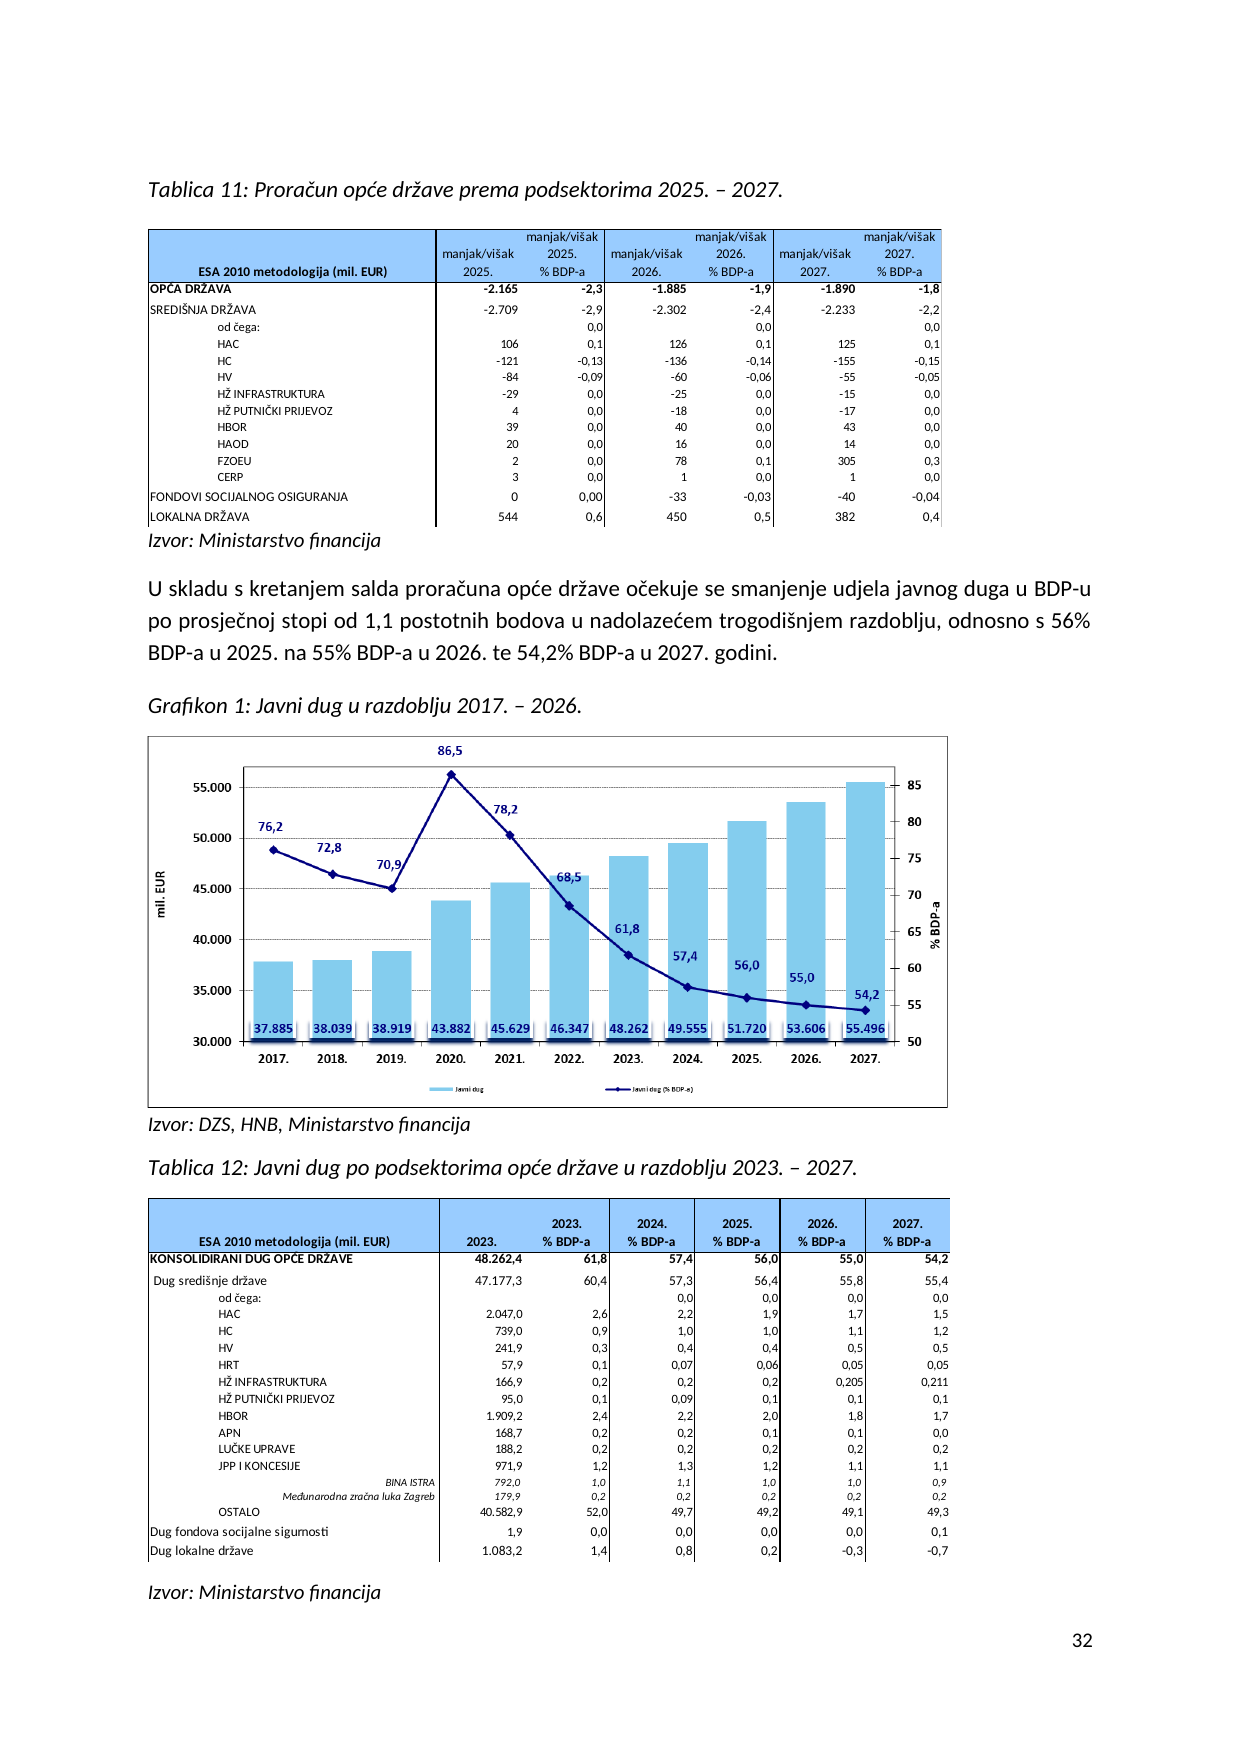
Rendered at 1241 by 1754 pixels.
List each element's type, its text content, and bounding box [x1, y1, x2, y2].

text Izvor: DZS, HNB, Ministarstvo financija [148, 1112, 1093, 1137]
text Izvor: Ministarstvo financija [148, 1579, 1093, 1604]
text Izvor: Ministarstvo financija [148, 528, 1093, 553]
text U skladu s kretanjem salda proračuna opće države očekuje se smanjenje udjela javnog duga u BDP-u po prosječnoj stopi od 1,1 postotnih bodova u nadolazećem trogodišnjem razdoblju, odnosno s 56% BDP-a u 2025. na 55% BDP-a u 2026. te 54,2% BDP-a u 2027. godini. [148, 574, 1093, 666]
picture [147, 736, 948, 1108]
text Grafikon 1: Javni dug u razdoblju 2017. – 2026. [148, 691, 1093, 719]
text Tablica 11: Proračun opće države prema podsektorima 2025. – 2027. [148, 176, 1093, 204]
text Tablica 12: Javni dug po podsektorima opće države u razdoblju 2023. – 2027. [148, 1153, 1093, 1181]
